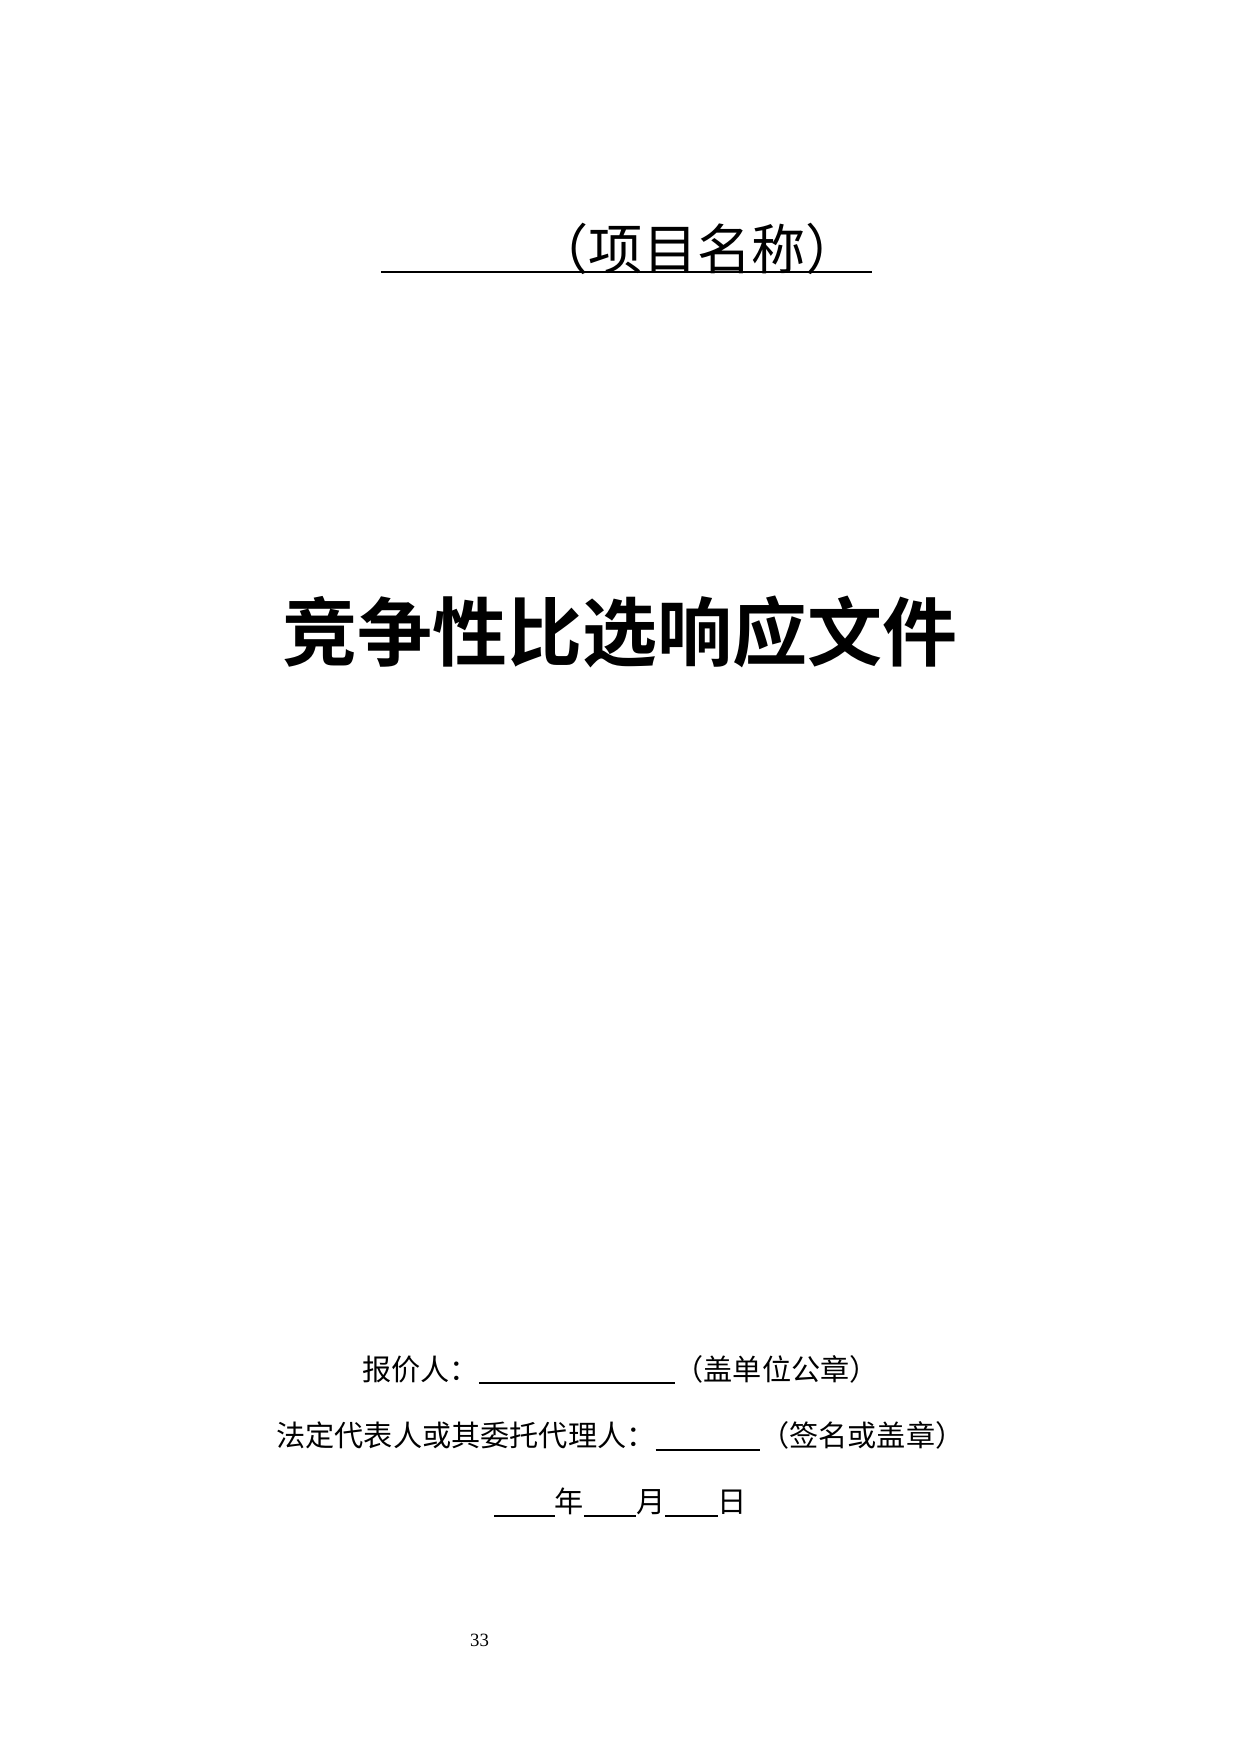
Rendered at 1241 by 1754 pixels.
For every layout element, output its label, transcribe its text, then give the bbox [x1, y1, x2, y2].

text （项目名称） [188, 196, 1052, 295]
text 年 月 日 [188, 1467, 1052, 1533]
text 法定代表人或其委托代理人： （签名或盖章） [188, 1401, 1052, 1467]
text 报价人： （盖单位公章） [188, 1334, 1052, 1401]
text 竞争性比选响应文件 [188, 561, 1052, 694]
